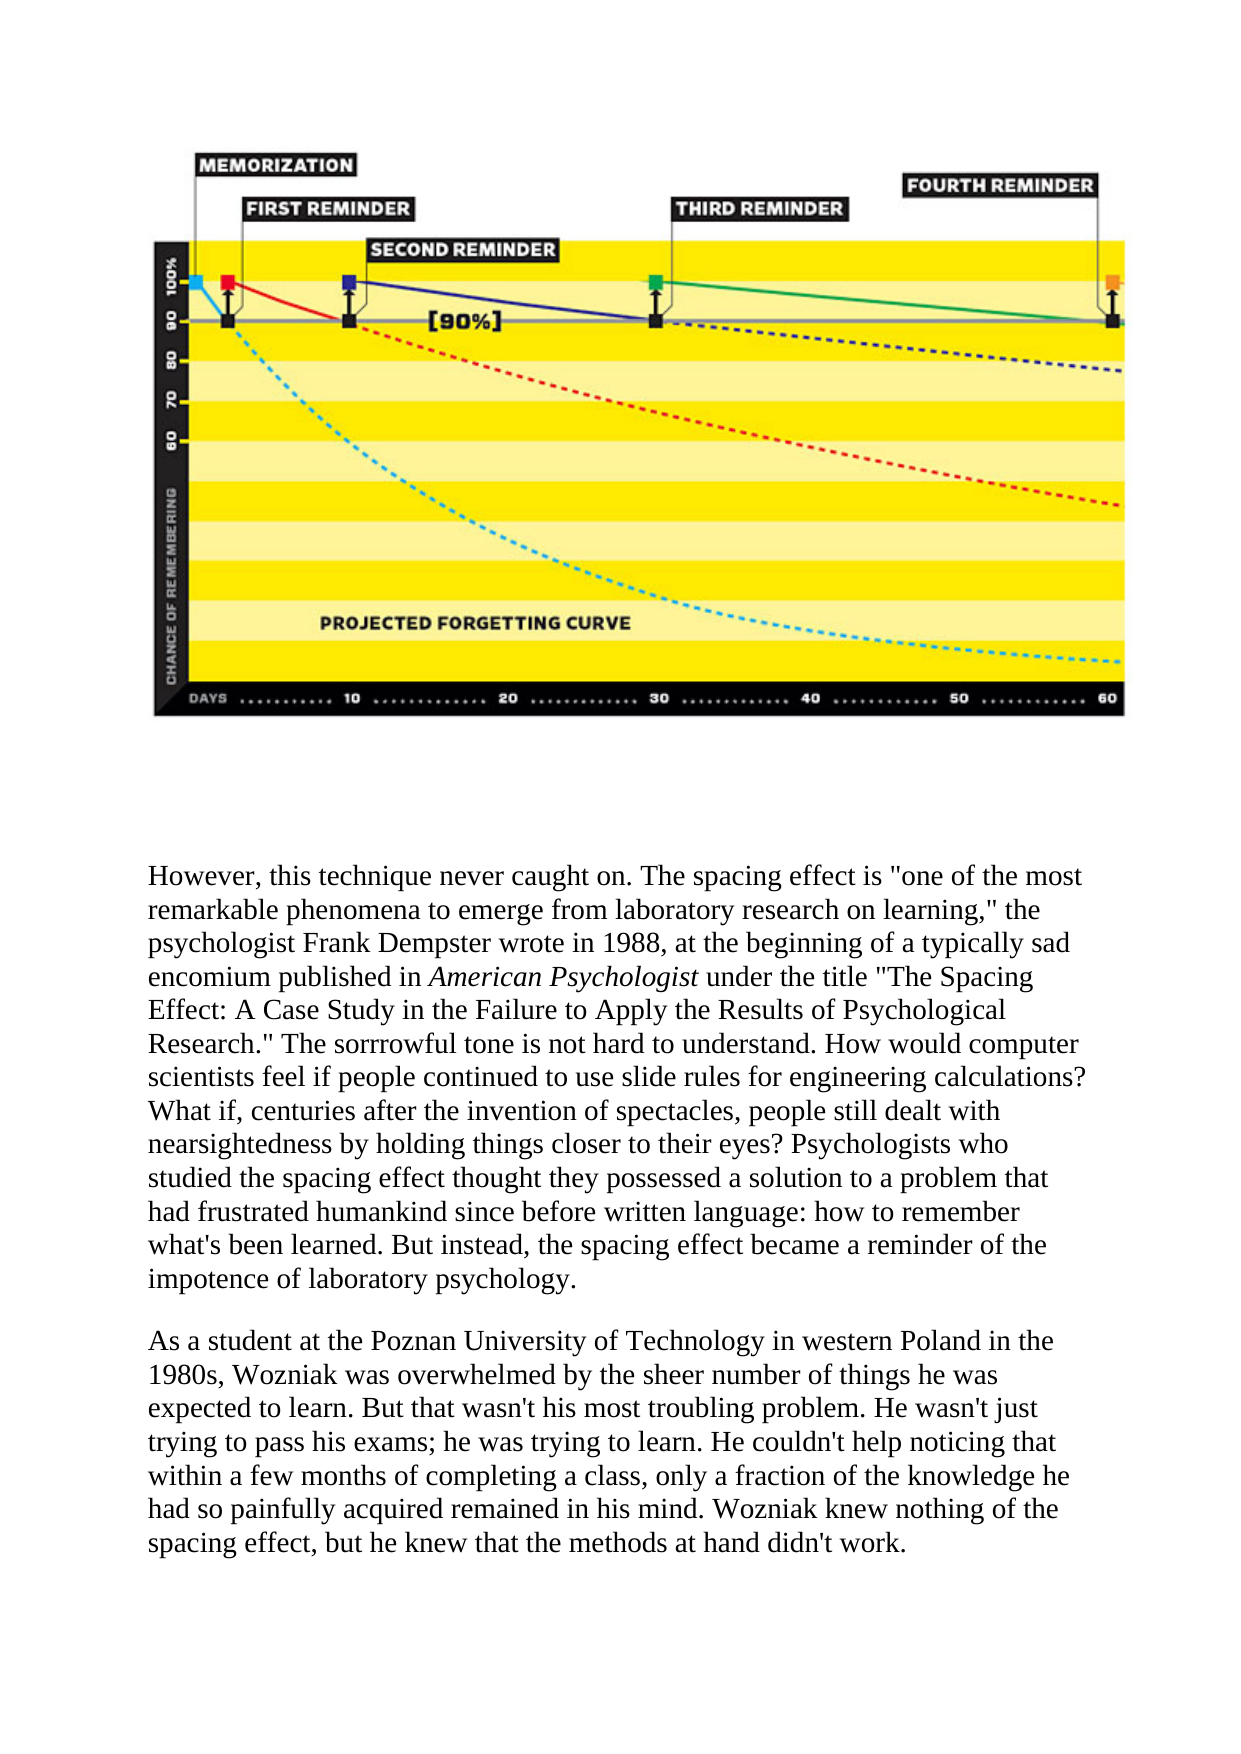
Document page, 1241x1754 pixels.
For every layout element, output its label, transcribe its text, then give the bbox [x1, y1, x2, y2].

text As a student at the Poznan University of Technology in western Poland in the 1980s, Wozniak was overwhelmed by the sheer number of things he was expected to learn. But that wasn't his most troubling problem. He wasn't just trying to pass his exams; he was trying to learn. He couldn't help noticing that within a few months of completing a class, only a fraction of the knowledge he had so painfully acquired remained in his mind. Wozniak knew nothing of the spacing effect, but he knew that the methods at hand didn't work. [148, 1323, 1093, 1558]
text However, this technique never caught on. The spacing effect is "one of the most remarkable phenomena to emerge from laboratory research on learning," the psychologist Frank Dempster wrote in 1988, at the beginning of a typically sad encomium published in American Psychologist under the title "The Spacing Effect: A Case Study in the Failure to Apply the Results of Psychological Research." The sorrrowful tone is not hard to understand. How would computer scientists feel if people continued to use slide rules for engineering calculations? What if, centuries after the invention of spectacles, people still dealt with nearsightedness by holding things closer to their eyes? Psychologists who studied the spacing effect thought they possessed a solution to a problem that had frustrated humankind since before written language: how to remember what's been learned. But instead, the spacing effect became a reminder of the impotence of laboratory psychology. [148, 858, 1093, 1294]
picture [147, 147, 1133, 724]
